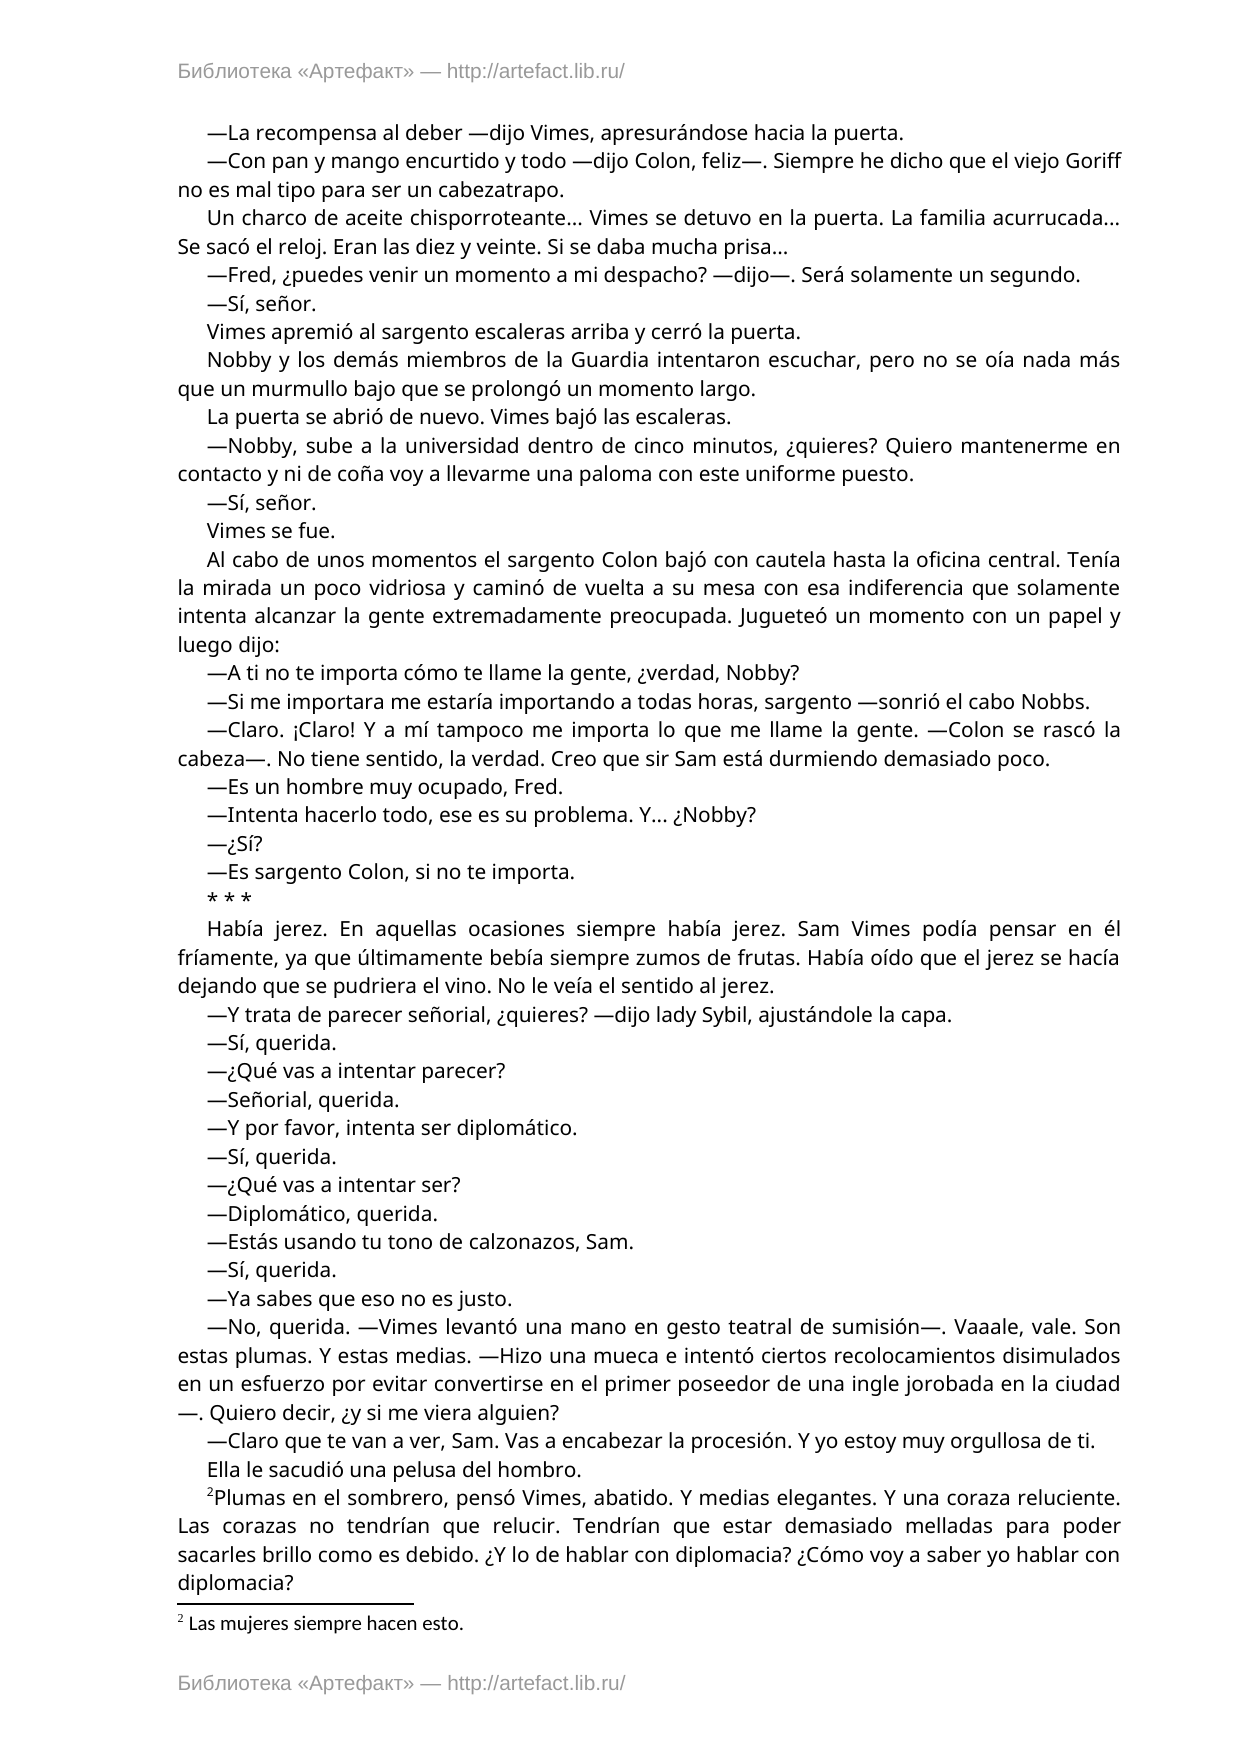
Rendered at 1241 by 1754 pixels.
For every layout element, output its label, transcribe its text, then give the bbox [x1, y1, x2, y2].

text —Ya sabes que eso no es justo. [177, 1284, 1122, 1312]
text Un charco de aceite chisporroteante... Vimes se detuvo en la puerta. La familia acurrucada... Se sacó el reloj. Eran las diez y veinte. Si se daba mucha prisa... [177, 203, 1122, 260]
text —¿Qué vas a intentar ser? [177, 1170, 1122, 1199]
text Nobby y los demás miembros de la Guardia intentaron escuchar, pero no se oía nada más que un murmullo bajo que se prolongó un momento largo. [177, 346, 1122, 402]
text —Fred, ¿puedes venir un momento a mi despacho? —dijo—. Será solamente un segundo. [177, 260, 1122, 289]
text —Es sargento Colon, si no te importa. [177, 857, 1122, 886]
text Ella le sacudió una pelusa del hombro. [177, 1455, 1122, 1483]
text —Estás usando tu tono de calzonazos, Sam. [177, 1227, 1122, 1256]
text —Nobby, sube a la universidad dentro de cinco minutos, ¿quieres? Quiero mantenerme en contacto y ni de coña voy a llevarme una paloma con este uniforme puesto. [177, 431, 1122, 488]
text —Y trata de parecer señorial, ¿quieres? —dijo lady Sybil, ajustándole la capa. [177, 1000, 1122, 1028]
text La puerta se abrió de nuevo. Vimes bajó las escaleras. [177, 402, 1122, 431]
text —¿Sí? [177, 829, 1122, 857]
text —Intenta hacerlo todo, ese es su problema. Y... ¿Nobby? [177, 801, 1122, 829]
text —La recompensa al deber —dijo Vimes, apresurándose hacia la puerta. [177, 118, 1122, 147]
text Al cabo de unos momentos el sargento Colon bajó con cautela hasta la oficina central. Tenía la mirada un poco vidriosa y caminó de vuelta a su mesa con esa indiferencia que solamente intenta alcanzar la gente extremadamente preocupada. Jugueteó un momento con un papel y luego dijo: [177, 545, 1122, 658]
text —Señorial, querida. [177, 1085, 1122, 1113]
text * * * [177, 886, 1122, 914]
text Vimes se fue. [177, 516, 1122, 545]
text —¿Qué vas a intentar parecer? [177, 1057, 1122, 1085]
text —Sí, querida. [177, 1142, 1122, 1170]
text —Sí, señor. [177, 488, 1122, 516]
text Había jerez. En aquellas ocasiones siempre había jerez. Sam Vimes podía pensar en él fríamente, ya que últimamente bebía siempre zumos de frutas. Había oído que el jerez se hacía dejando que se pudriera el vino. No le veía el sentido al jerez. [177, 914, 1122, 1000]
text —Claro. ¡Claro! Y a mí tampoco me importa lo que me llame la gente. —Colon se rascó la cabeza—. No tiene sentido, la verdad. Creo que sir Sam está durmiendo demasiado poco. [177, 715, 1122, 772]
text —Diplomático, querida. [177, 1199, 1122, 1227]
text —Sí, querida. [177, 1256, 1122, 1284]
text —Si me importara me estaría importando a todas horas, sargento —sonrió el cabo Nobbs. [177, 687, 1122, 715]
text —Con pan y mango encurtido y todo —dijo Colon, feliz—. Siempre he dicho que el viejo Goriff no es mal tipo para ser un cabezatrapo. [177, 147, 1122, 203]
text Vimes apremió al sargento escaleras arriba y cerró la puerta. [177, 317, 1122, 346]
text —Sí, señor. [177, 289, 1122, 317]
text Plumas en el sombrero, pensó Vimes, abatido. Y medias elegantes. Y una coraza reluciente. Las corazas no tendrían que relucir. Tendrían que estar demasiado melladas para poder sacarles brillo como es debido. ¿Y lo de hablar con diplomacia? ¿Cómo voy a saber yo hablar con diplomacia? [177, 1483, 1122, 1597]
text —Es un hombre muy ocupado, Fred. [177, 772, 1122, 801]
text —No, querida. —Vimes levantó una mano en gesto teatral de sumisión—. Vaaale, vale. Son estas plumas. Y estas medias. —Hizo una mueca e intentó ciertos recolocamientos disimulados en un esfuerzo por evitar convertirse en el primer poseedor de una ingle jorobada en la ciudad—. Quiero decir, ¿y si me viera alguien? [177, 1312, 1122, 1426]
text —Y por favor, intenta ser diplomático. [177, 1113, 1122, 1142]
text —Sí, querida. [177, 1028, 1122, 1057]
text —Claro que te van a ver, Sam. Vas a encabezar la procesión. Y yo estoy muy orgullosa de ti. [177, 1426, 1122, 1455]
text —A ti no te importa cómo te llame la gente, ¿verdad, Nobby? [177, 658, 1122, 687]
